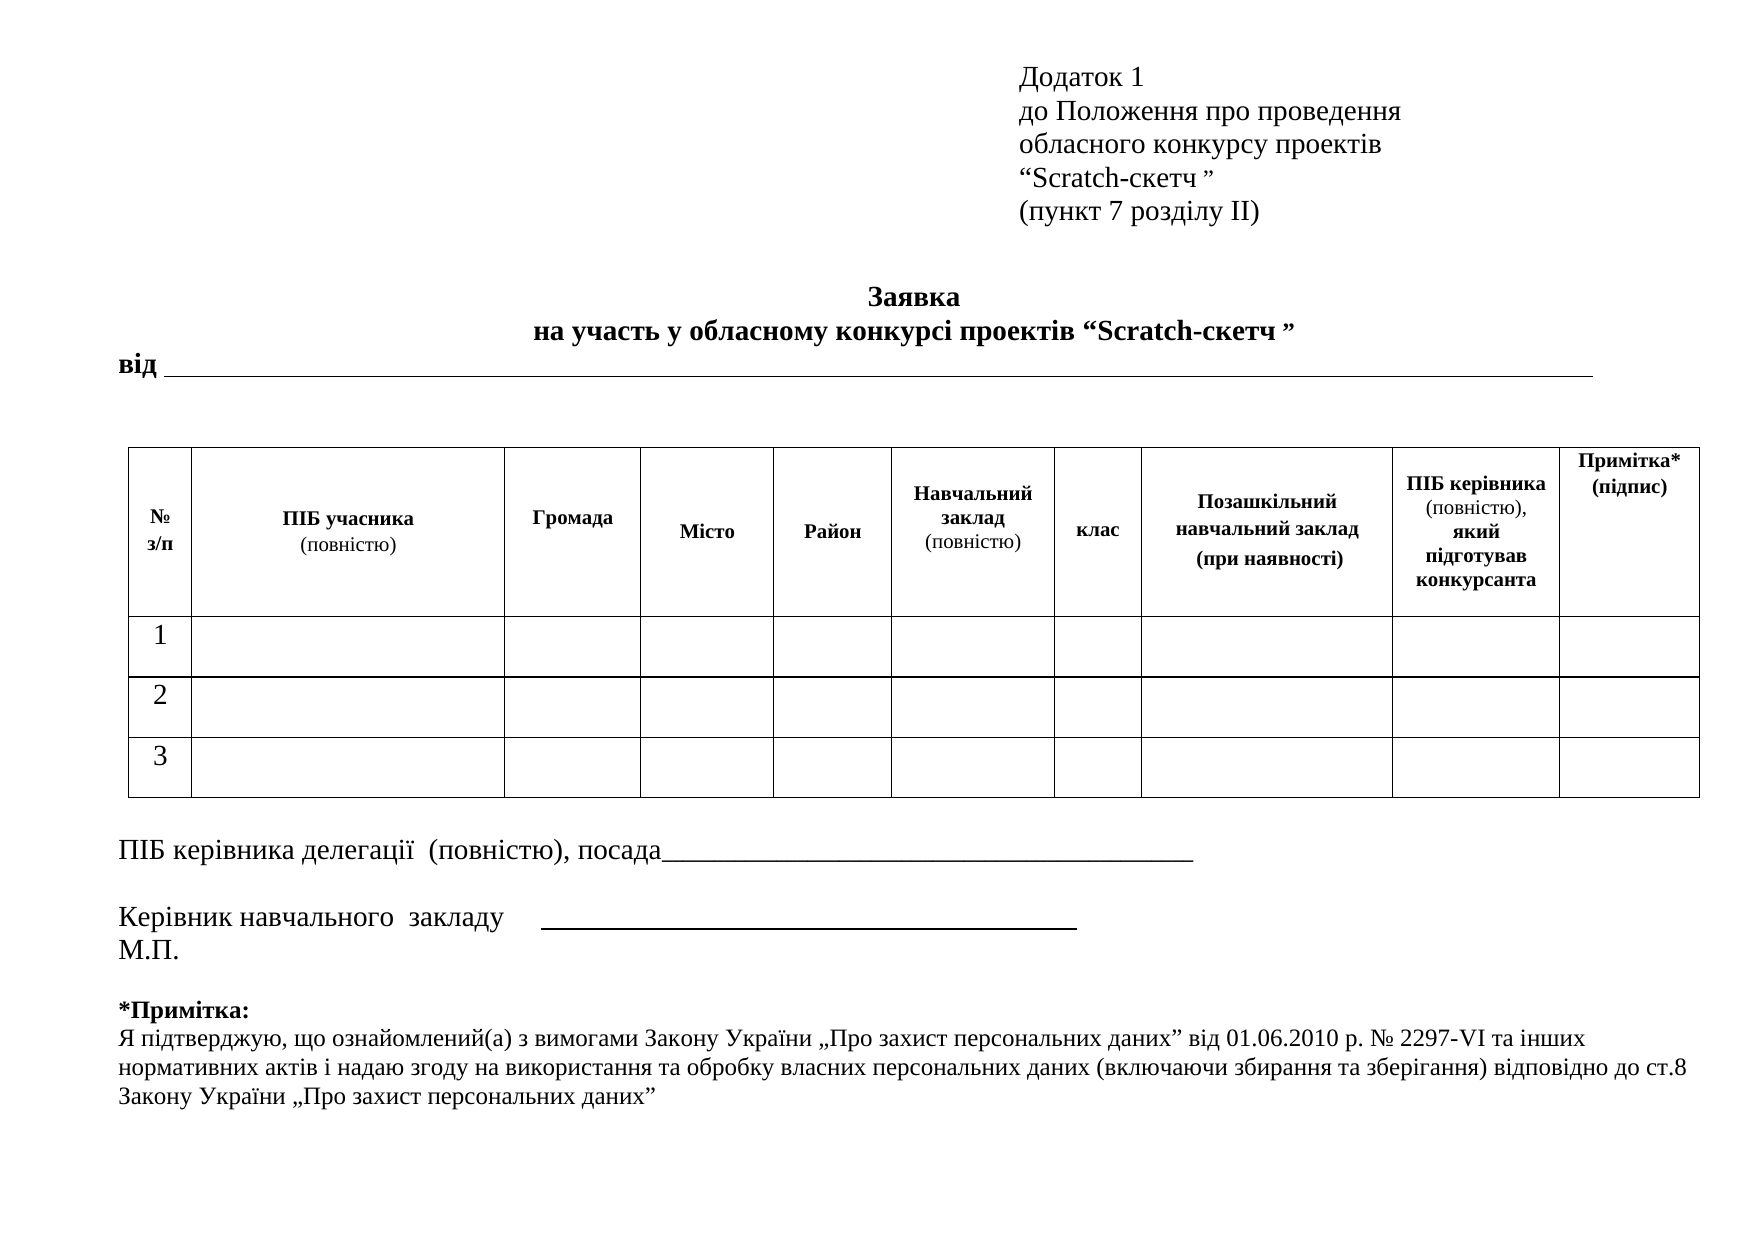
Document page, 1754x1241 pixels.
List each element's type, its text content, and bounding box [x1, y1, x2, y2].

table_header ПІБ керівника (повністю), який підготував конкурсанта [1393, 448, 1559, 616]
table_cell [892, 738, 1054, 797]
table_cell [1055, 678, 1141, 737]
table_cell [192, 678, 504, 737]
table_cell [192, 738, 504, 797]
table_cell [774, 738, 891, 797]
table_cell [641, 738, 773, 797]
table_cell [1393, 738, 1559, 797]
table_header Позашкільний навчальний заклад (при наявності) [1142, 448, 1392, 616]
table_header № з/п [129, 448, 191, 616]
table_cell [505, 678, 640, 737]
table_cell [1055, 738, 1141, 797]
table_header ПІБ учасника (повністю) [192, 448, 504, 616]
table_cell [1055, 617, 1141, 676]
table_header Район [774, 448, 891, 616]
table_cell [892, 617, 1054, 676]
text до Положення про проведення [1019, 93, 1709, 126]
table_cell [1560, 738, 1699, 797]
table_header Місто [641, 448, 773, 616]
table_cell [1560, 678, 1699, 737]
text “Scratch-скетч ” [1019, 160, 1709, 193]
text ПІБ керівника делегації (повністю), посада___________________________________________________ [118, 832, 1709, 865]
text Я підтверджую, що ознайомлений(а) з вимогами Закону України „Про захист персональних даних” від 01.06.2010 р. № 2297-VІ та інших нормативних актів і надаю згоду на використання та обробку власних персональних даних (включаючи збирання та зберігання) відповідно до ст.8 Закону України „Про захист персональних даних” [118, 1023, 1709, 1110]
text Заявка [118, 279, 1709, 313]
table_cell [641, 678, 773, 737]
text *Примітка: [118, 995, 1709, 1023]
text від [118, 347, 1709, 380]
table_cell [1142, 738, 1392, 797]
table_cell [1393, 678, 1559, 737]
table_cell [641, 617, 773, 676]
table_cell [774, 617, 891, 676]
table_cell [1560, 617, 1699, 676]
table_cell [505, 617, 640, 676]
table_header Примітка* (підпис) [1560, 448, 1699, 616]
table_cell 1 [129, 617, 191, 676]
table_cell [1142, 617, 1392, 676]
table_cell [505, 738, 640, 797]
table_cell [1142, 678, 1392, 737]
table_cell 3 [129, 738, 191, 797]
text на участь у обласному конкурсі проектів “Scratch-скетч ” [118, 313, 1709, 347]
text (пункт 7 розділу ІІ) [1019, 193, 1709, 227]
table_cell 2 [129, 678, 191, 737]
table_header Навчальний заклад (повністю) [892, 448, 1054, 616]
table_cell [1393, 617, 1559, 676]
text Додаток 1 [1019, 59, 1709, 93]
text обласного конкурсу проектів [1019, 126, 1709, 160]
text М.П. [118, 932, 1709, 966]
text Керівник навчального закладу [118, 899, 1709, 932]
table_header клас [1055, 448, 1141, 616]
table_cell [192, 617, 504, 676]
table_cell [774, 678, 891, 737]
table_header Громада [505, 448, 640, 616]
table_cell [892, 678, 1054, 737]
